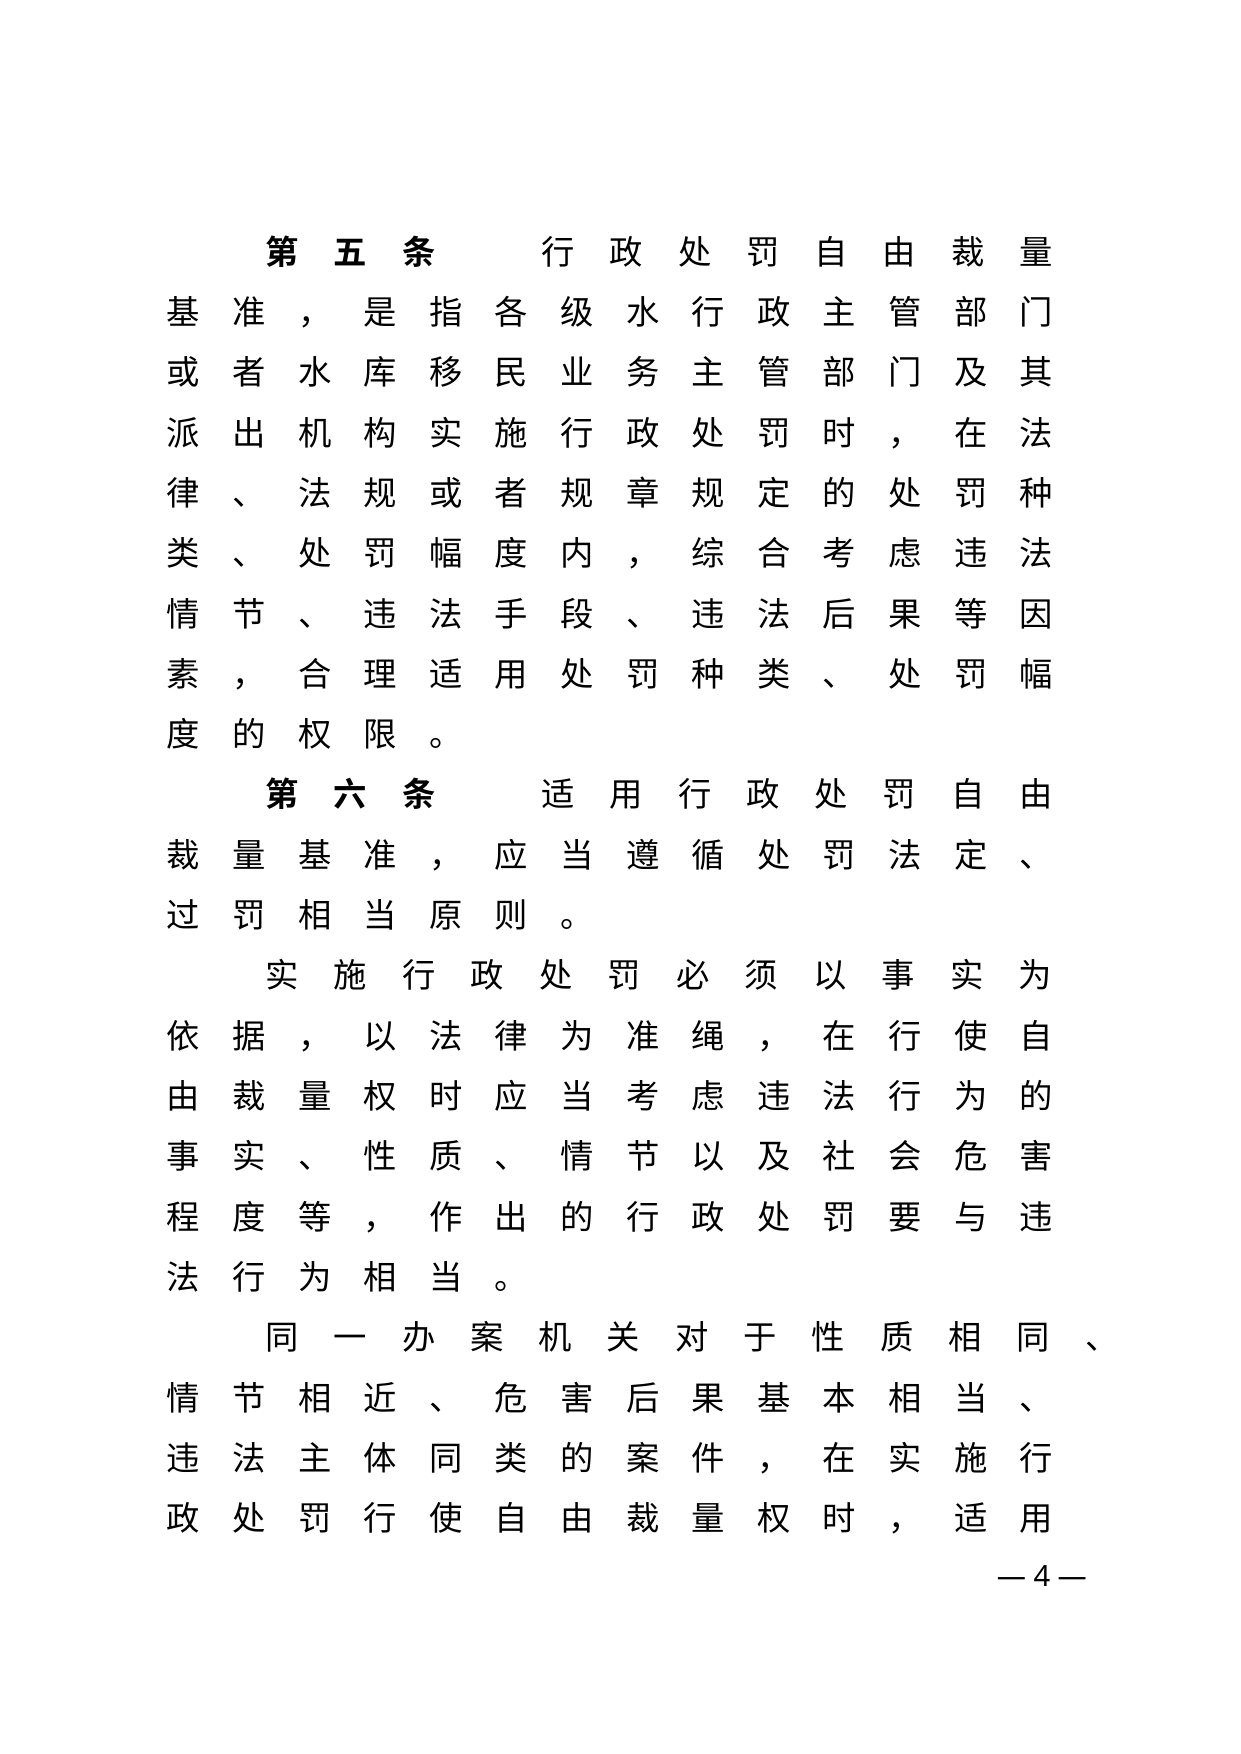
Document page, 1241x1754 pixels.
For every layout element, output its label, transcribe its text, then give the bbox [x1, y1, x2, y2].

text 第五条 行政处罚自由裁量基准，是指各级水行政主管部门或者水库移民业务主管部门及其派出机构实施行政处罚时，在法律、法规或者规章规定的处罚种类、处罚幅度内，综合考虑违法情节、违法手段、违法后果等因素，合理适用处罚种类、处罚幅度的权限。 [167, 219, 1085, 762]
text 第六条 适用行政处罚自由裁量基准，应当遵循处罚法定、过罚相当原则。 [167, 762, 1085, 943]
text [167, 1305, 1085, 1546]
text 实施行政处罚必须以事实为依据，以法律为准绳，在行使自由裁量权时应当考虑违法行为的事实、性质、情节以及社会危害程度等，作出的行政处罚要与违法行为相当。 [167, 943, 1085, 1305]
